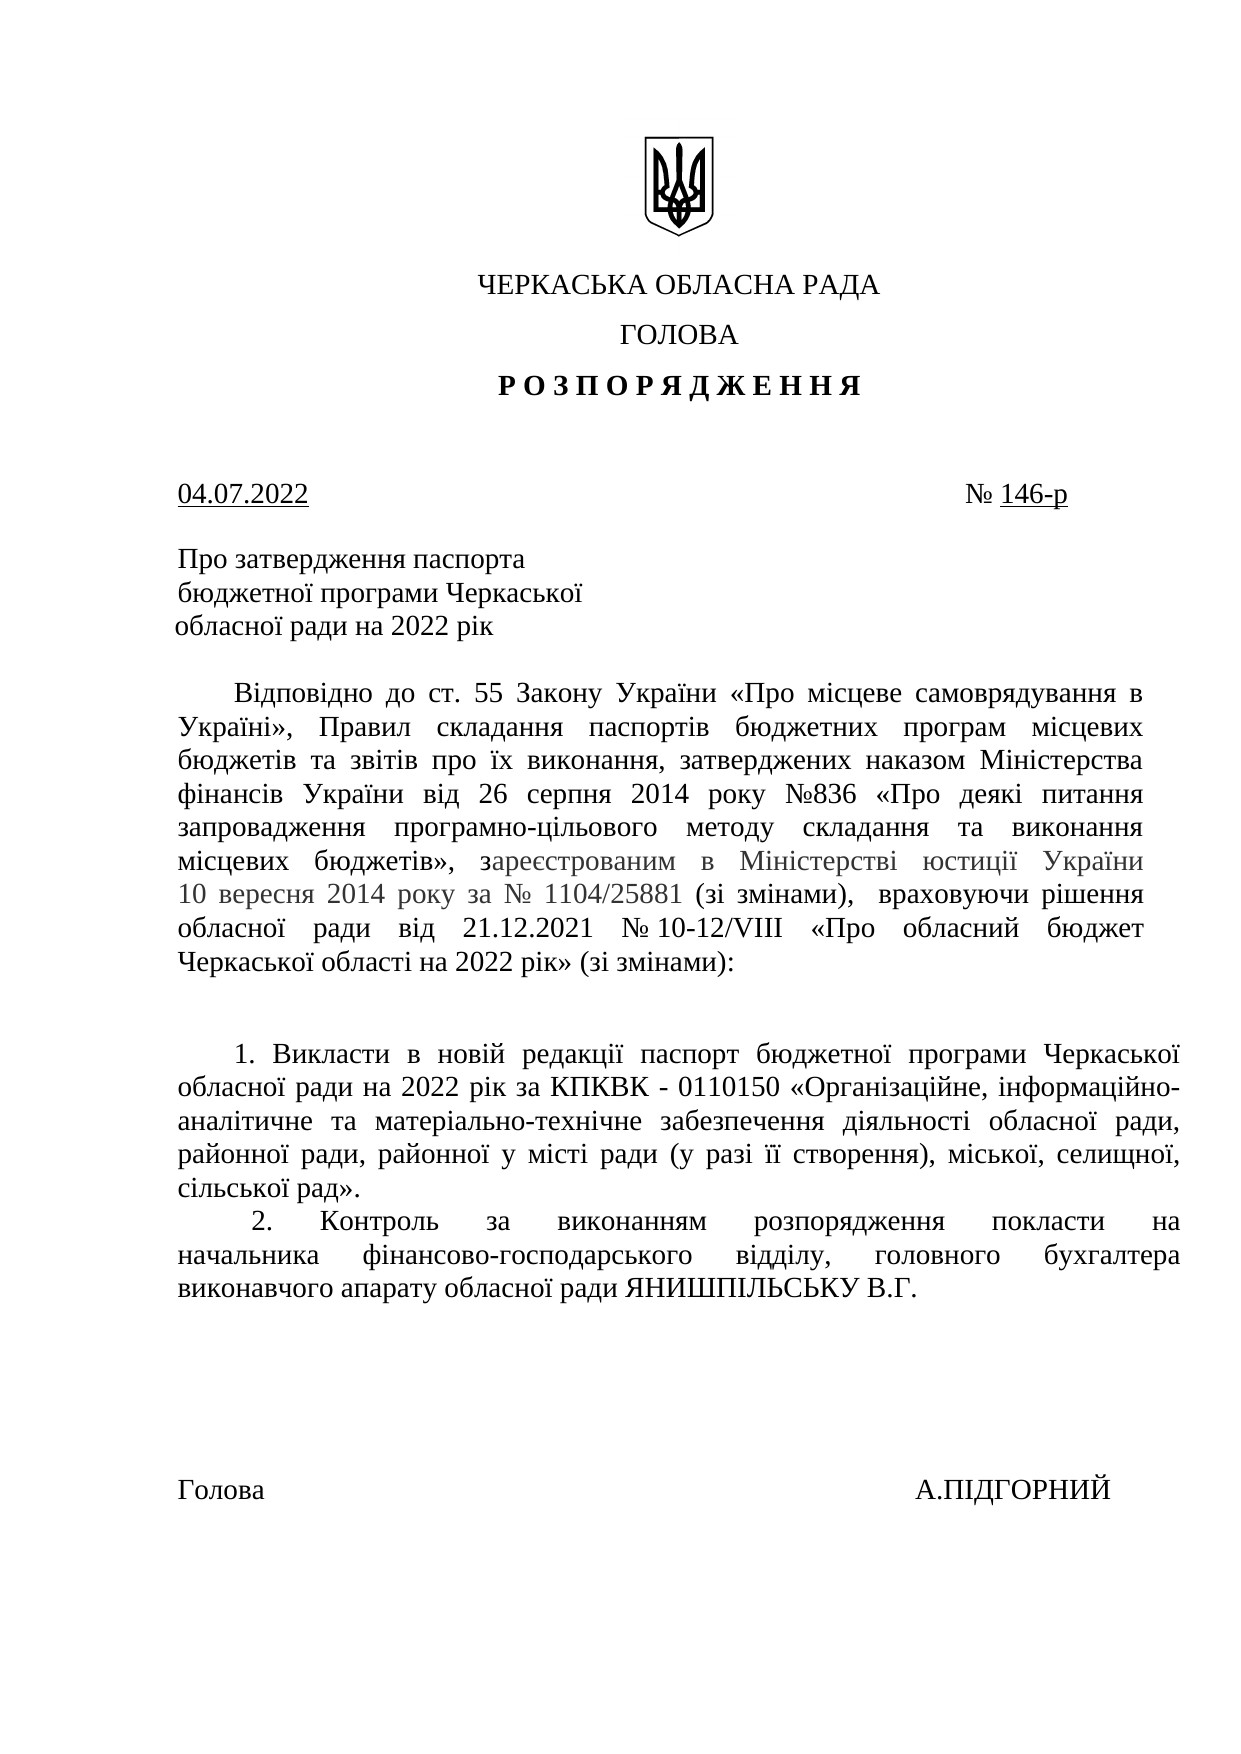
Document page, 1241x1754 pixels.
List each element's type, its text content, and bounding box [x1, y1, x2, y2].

text Відповідно до ст. 55 Закону України «Про місцеве самоврядування в Україні», Правил складання паспортів бюджетних програм місцевих бюджетів та звітів про їх виконання, затверджених наказом Міністерства фінансів України від 26 серпня 2014 року №836 «Про деякі питання запровадження програмно-цільового методу складання та виконання місцевих бюджетів», зареєстрованим в Міністерстві юстиції України 10 вересня 2014 року за № 1104/25881 (зі змінами), враховуючи рішення обласної ради від 21.12.2021 № 10-12/VІII «Про обласний бюджет Черкаської області на 2022 рік» (зі змінами): [177, 877, 1144, 977]
text обласної ради на 2022 рік [118, 608, 1181, 642]
text ГОЛОВА [177, 317, 1181, 351]
text 04.07.2022 № 146-р [177, 477, 1181, 510]
text 2. Контроль за виконанням розпорядження покласти на начальника фінансово-господарського відділу, головного бухгалтера виконавчого апарату обласної ради ЯНИШПІЛЬСЬКУ В.Г. [177, 1203, 1181, 1304]
picture [622, 118, 736, 255]
text Голова А.ПІДГОРНИЙ [177, 1472, 1181, 1505]
text ЧЕРКАСЬКА ОБЛАСНА РАДА [177, 267, 1181, 301]
text 1. Викласти в новій редакції паспорт бюджетної програми Черкаської обласної ради на 2022 рік за КПКВК - 0110150 «Організаційне, інформаційно-аналітичне та матеріально-технічне забезпечення діяльності обласної ради, районної ради, районної у місті ради (у разі її створення), міської, селищної, сільської рад». [177, 1036, 1181, 1203]
text Про затвердження паспорта [177, 541, 1144, 575]
text бюджетної програми Черкаської [121, 575, 1144, 608]
text Р О З П О Р Я Д Ж Е Н Н Я [177, 368, 1181, 401]
text Відповідно до ст. 55 Закону України «Про місцеве самоврядування в Україні», Правил складання паспортів бюджетних програм місцевих бюджетів та звітів про їх виконання, затверджених наказом Міністерства фінансів України від 26 серпня 2014 року №836 «Про деякі питання запровадження програмно-цільового методу складання та виконання місцевих бюджетів», зареєстрованим в Міністерстві юстиції України 10 вересня 2014 року за № 1104/25881 (зі змінами), враховуючи рішення обласної ради від 21.12.2021 № 10-12/VІII «Про обласний бюджет Черкаської області на 2022 рік» (зі змінами): [177, 675, 1144, 877]
